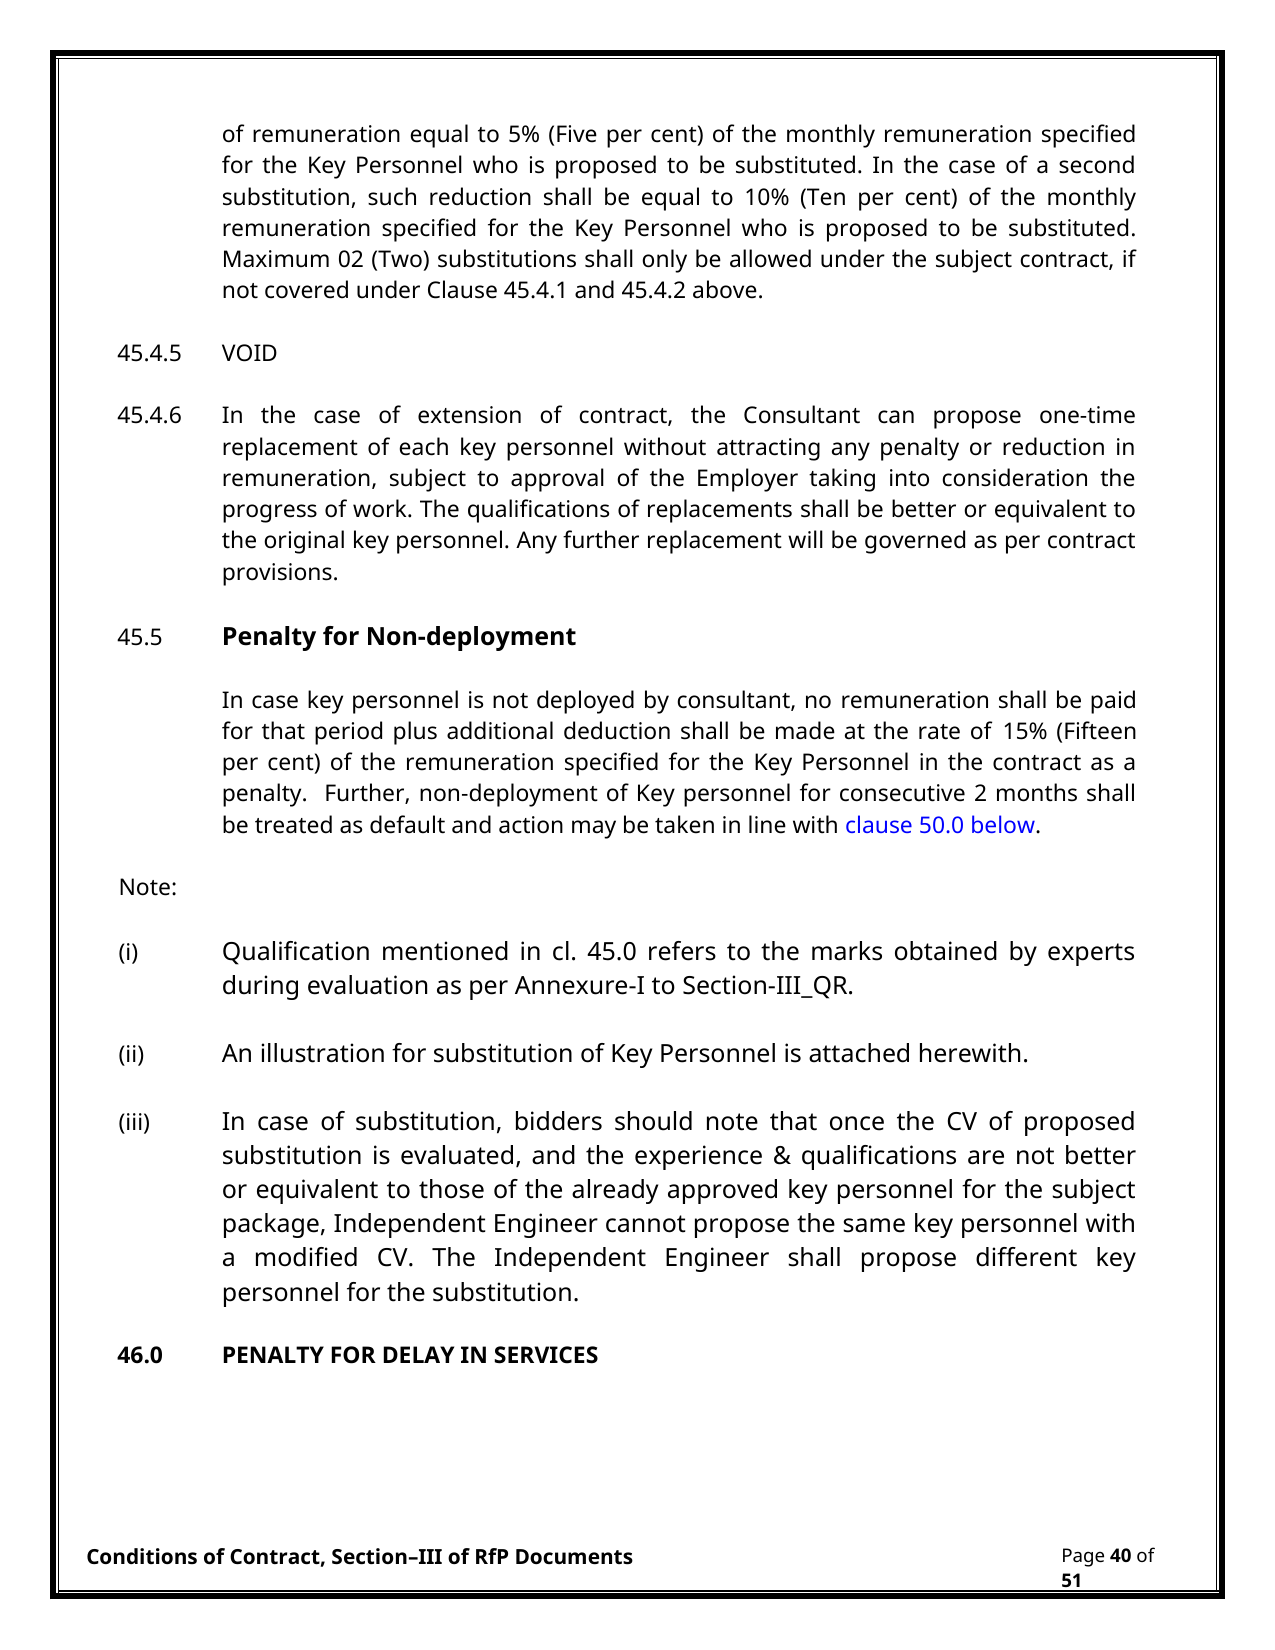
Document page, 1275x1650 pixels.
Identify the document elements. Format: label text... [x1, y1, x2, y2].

text 45.4.6 In the case of extension of contract, the Consultant can propose one-time replacement of each key personnel without attracting any penalty or reduction in remuneration, subject to approval of the Employer taking into consideration the progress of work. The qualifications of replacements shall be better or equivalent to the original key personnel. Any further replacement will be governed as per contract provisions. [117, 399, 1137, 587]
list Qualification mentioned in cl. 45.0 refers to the marks obtained by experts during evaluation as per Annexure-I to Section-III_QR. [118, 933, 1137, 1002]
text In case key personnel is not deployed by consultant, no remuneration shall be paid for that period plus additional deduction shall be made at the rate of 15% (Fifteen per cent) of the remuneration specified for the Key Personnel in the contract as a penalty. Further, non-deployment of Key personnel for consecutive 2 months shall be treated as default and action may be taken in line with clause 50.0 below. [222, 683, 1137, 840]
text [117, 118, 1137, 306]
text 45.5 Penalty for Non-deployment [117, 618, 1137, 652]
text 45.4.5 VOID [117, 337, 1137, 368]
text Note: [118, 871, 1137, 902]
list In case of substitution, bidders should note that once the CV of proposed substitution is evaluated, and the experience & qualifications are not better or equivalent to those of the already approved key personnel for the subject package, Independent Engineer cannot propose the same key personnel with a modified CV. The Independent Engineer shall propose different key personnel for the substitution. [118, 1104, 1137, 1308]
list An illustration for substitution of Key Personnel is attached herewith. [118, 1036, 1137, 1070]
text 46.0 PENALTY FOR DELAY IN SERVICES [117, 1339, 1137, 1371]
